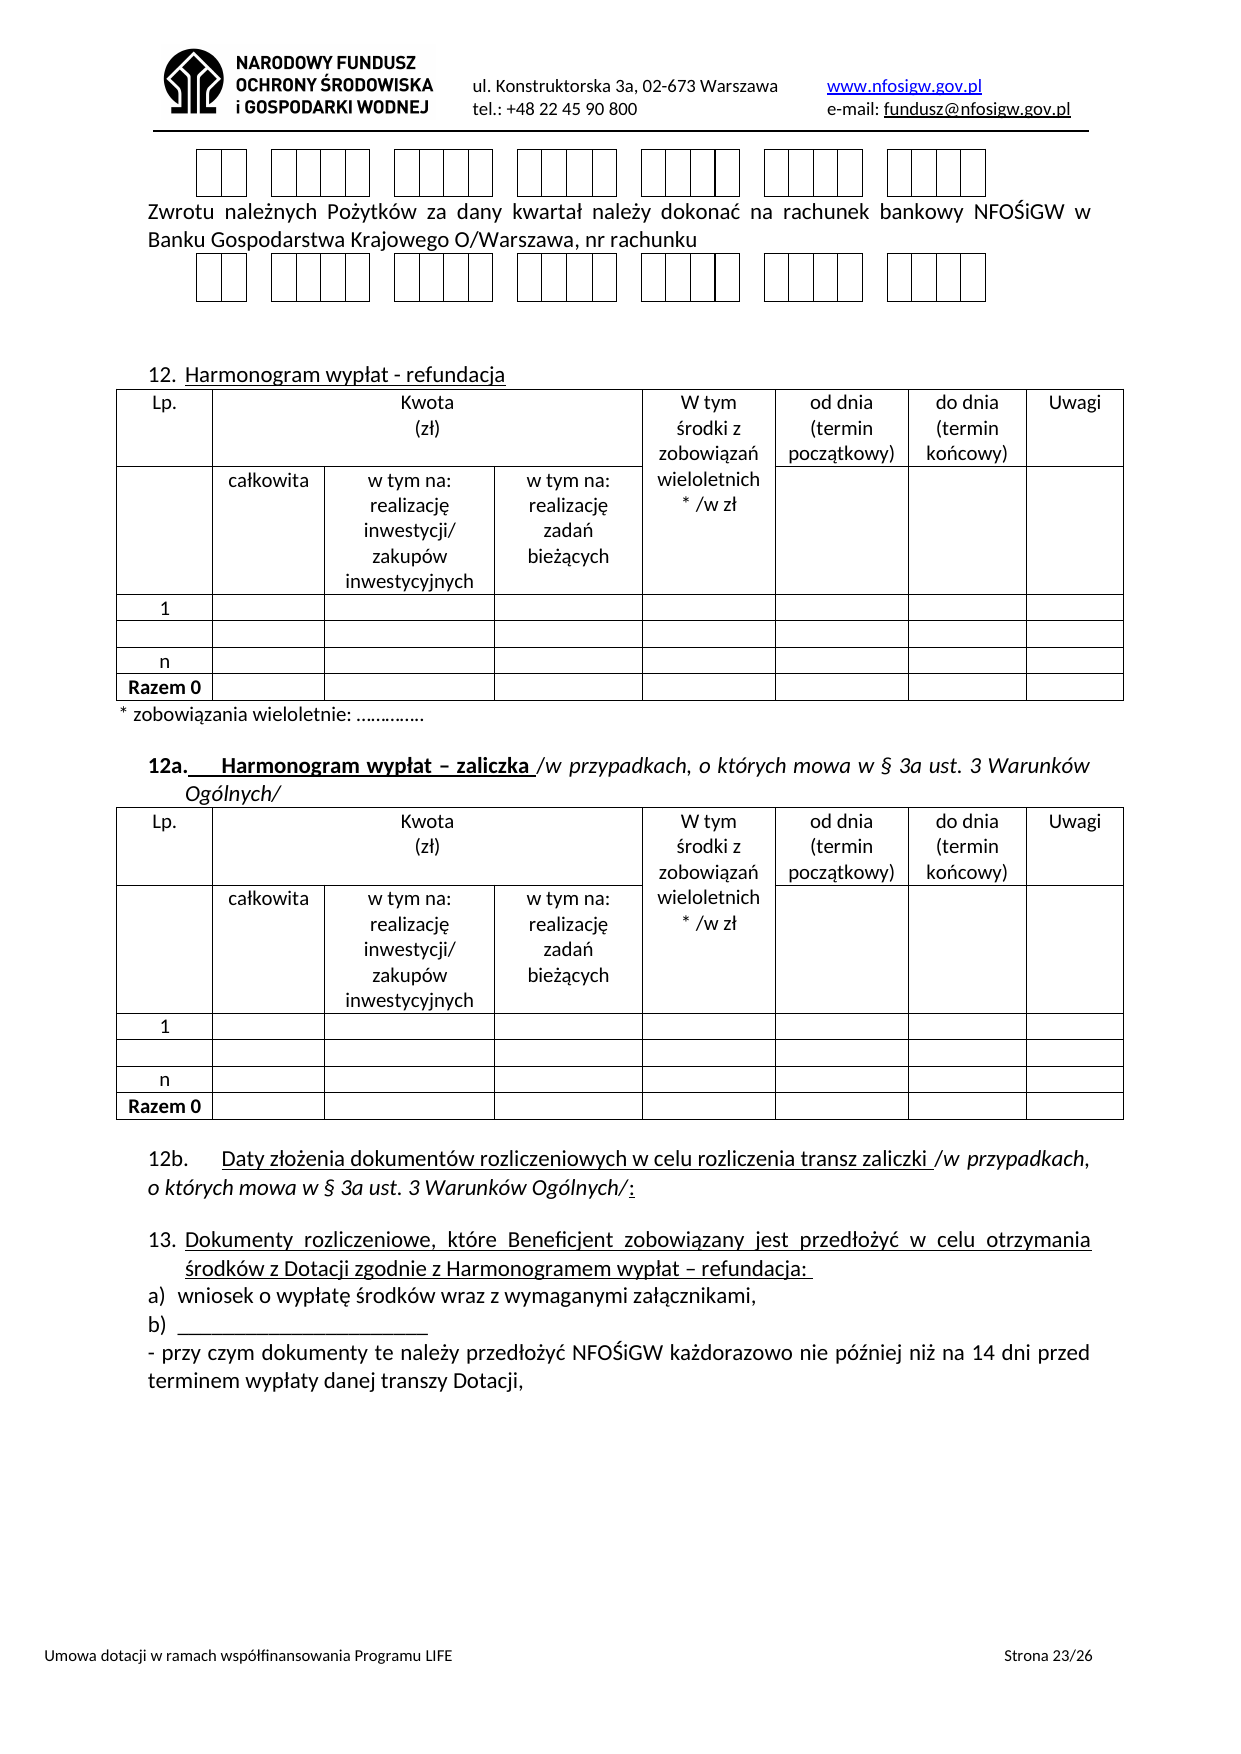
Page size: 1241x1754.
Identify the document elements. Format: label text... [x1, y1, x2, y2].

table_cell [643, 674, 775, 700]
table_cell [213, 1040, 324, 1066]
title 12. Harmonogram wypłat - refundacja [148, 361, 1093, 388]
table_header [370, 149, 394, 196]
table_header [222, 150, 246, 196]
table_header [691, 254, 714, 301]
table_cell [1027, 467, 1123, 594]
table_header [863, 149, 887, 196]
table_header [937, 254, 960, 301]
table_header [666, 150, 690, 196]
table_cell [213, 1067, 324, 1092]
table_header [469, 150, 492, 196]
table_header od dnia (termin początkowy) [776, 808, 908, 884]
table_header [197, 254, 221, 301]
table_cell [909, 1040, 1026, 1066]
table_header W tym środki z zobowiązań wieloletnich* /w zł [643, 808, 775, 1013]
table_header [444, 150, 468, 196]
table_header [814, 254, 837, 301]
title wniosek o wypłatę środków wraz z wymaganymi załącznikami, [148, 1282, 1093, 1310]
table_header W tym środki z zobowiązań wieloletnich* /w zł [643, 390, 775, 594]
table_cell [909, 648, 1026, 673]
table_header [740, 253, 764, 301]
table_header [716, 254, 739, 301]
table_cell [776, 467, 908, 594]
table_header [542, 254, 566, 301]
table_header [593, 150, 616, 196]
table_header [247, 149, 271, 196]
picture [161, 44, 437, 120]
table_cell [776, 1040, 908, 1066]
table_cell [495, 674, 642, 700]
table_cell [495, 595, 642, 620]
table_cell [1027, 1014, 1123, 1039]
table_cell [909, 1093, 1026, 1118]
table_cell [213, 1093, 324, 1118]
table_cell [643, 621, 775, 647]
table_header [937, 150, 960, 196]
table_cell Razem [117, 1093, 212, 1118]
table_cell w tym na: realizację zadań bieżących [495, 886, 642, 1013]
table_header [593, 254, 616, 301]
table_cell [117, 886, 212, 1013]
table_cell [776, 674, 908, 700]
table_cell [1027, 621, 1123, 647]
table_cell [213, 674, 324, 700]
table_header [542, 150, 566, 196]
table_header [420, 254, 443, 301]
table_cell [325, 595, 494, 620]
title 12a. Harmonogram wypłat – zaliczka /w przypadkach, o których mowa w § 3a ust. 3 Warunków Ogólnych/ [148, 751, 1093, 807]
table_cell [1027, 886, 1123, 1013]
table_cell [213, 1014, 324, 1039]
table_header [370, 253, 394, 301]
table_cell 1 [117, 595, 212, 620]
table_header [297, 254, 320, 301]
table_header [666, 254, 690, 301]
table_cell [325, 648, 494, 673]
table_header [888, 254, 911, 301]
text * zobowiązania wieloletnie: ………….. [118, 701, 1093, 726]
title 12b. Daty złożenia dokumentów rozliczeniowych w celu rozliczenia transz zaliczki /w przypadkach, o których mowa w § 3a ust. 3 Warunków Ogólnych/: [148, 1144, 1093, 1201]
table_header [567, 254, 592, 301]
title - przy czym dokumenty te należy przedłożyć NFOŚiGW każdorazowo nie później niż na 14 dni przed terminem wypłaty danej transzy Dotacji, [148, 1338, 1093, 1394]
table_cell [495, 648, 642, 673]
table_cell [325, 1093, 494, 1118]
table_cell [643, 1040, 775, 1066]
table_header [716, 150, 739, 196]
table_header [272, 150, 296, 196]
table_header [814, 150, 837, 196]
title ______________________ [148, 1310, 1093, 1338]
table_header [642, 150, 665, 196]
table_cell [643, 648, 775, 673]
table_cell [495, 1040, 642, 1066]
table_header [247, 253, 271, 301]
table_header [321, 254, 345, 301]
table_header [765, 150, 788, 196]
table_header [321, 150, 345, 196]
table_header [642, 254, 665, 301]
table_header [518, 254, 541, 301]
table_cell [909, 1014, 1026, 1039]
table_cell [776, 1014, 908, 1039]
table_cell w tym na: realizację zadań bieżących [495, 467, 642, 594]
table_cell [909, 595, 1026, 620]
table_header [863, 253, 887, 301]
table_header Lp. [117, 808, 212, 884]
table_cell [909, 467, 1026, 594]
table_cell [213, 621, 324, 647]
table_cell [213, 648, 324, 673]
table_cell [909, 1067, 1026, 1092]
text Zwrotu należnych Pożytków za dany kwartał należy dokonać na rachunek bankowy NFOŚiGW w Banku Gospodarstwa Krajowego O/Warszawa, nr rachunku [148, 197, 1093, 253]
table_header [444, 254, 468, 301]
table_header [469, 254, 492, 301]
table_cell [325, 1040, 494, 1066]
table_header Uwagi [1027, 390, 1123, 466]
table_header [420, 150, 443, 196]
table_header [912, 254, 936, 301]
table_header [222, 254, 246, 301]
table_cell [1027, 648, 1123, 673]
table_header Kwota (zł) [213, 390, 642, 466]
table_header [567, 150, 592, 196]
table_header [961, 254, 985, 301]
title 13. Dokumenty rozliczeniowe, które Beneficjent zobowiązany jest przedłożyć w celu otrzymania środków z Dotacji zgodnie z Harmonogramem wypłat – refundacja: [148, 1226, 1093, 1282]
table_cell [117, 467, 212, 594]
table_header do dnia (termin końcowy) [909, 390, 1026, 466]
table_cell [495, 1067, 642, 1092]
table_cell [643, 1014, 775, 1039]
table_cell [1027, 1040, 1123, 1066]
table_header [197, 150, 221, 196]
table_header [838, 150, 862, 196]
table_cell [213, 595, 324, 620]
table_cell [117, 1040, 212, 1066]
table_header [691, 150, 714, 196]
table_cell [776, 1067, 908, 1092]
table_header [518, 150, 541, 196]
table_cell [909, 621, 1026, 647]
table_cell [325, 1014, 494, 1039]
table_cell [643, 1093, 775, 1118]
table_cell Razem [117, 674, 212, 700]
table_header [765, 254, 788, 301]
table_header [740, 149, 764, 196]
table_header Lp. [117, 390, 212, 466]
table_header [912, 150, 936, 196]
table_header [789, 254, 813, 301]
table_cell [643, 1067, 775, 1092]
table_cell n [117, 648, 212, 673]
table_header [346, 254, 369, 301]
table_cell [643, 595, 775, 620]
table_cell [495, 621, 642, 647]
table_header [297, 150, 320, 196]
table_cell w tym na: realizację inwestycji/ zakupów inwestycyjnych [325, 467, 494, 594]
table_header [888, 150, 911, 196]
table_header [789, 150, 813, 196]
table_cell [1027, 1067, 1123, 1092]
table_cell całkowita [213, 467, 324, 594]
table_cell [909, 674, 1026, 700]
table_cell [776, 595, 908, 620]
table_cell [776, 648, 908, 673]
table_cell [325, 1067, 494, 1092]
table_header [493, 149, 517, 196]
table_header [617, 149, 641, 196]
table_header [272, 254, 296, 301]
table_cell [325, 621, 494, 647]
table_cell [117, 621, 212, 647]
table_header [395, 150, 419, 196]
table_cell [776, 1093, 908, 1118]
table_header Uwagi [1027, 808, 1123, 884]
table_header od dnia (termin początkowy) [776, 390, 908, 466]
table_header [617, 253, 641, 301]
table_header [493, 253, 517, 301]
table_cell [909, 886, 1026, 1013]
table_header do dnia (termin końcowy) [909, 808, 1026, 884]
table_cell [325, 674, 494, 700]
table_cell [495, 1014, 642, 1039]
table_cell 1 [117, 1014, 212, 1039]
table_cell [1027, 595, 1123, 620]
table_header [395, 254, 419, 301]
table_header [961, 150, 985, 196]
table_cell [1027, 1093, 1123, 1118]
table_cell n [117, 1067, 212, 1092]
table_cell całkowita [213, 886, 324, 1013]
table_header [346, 150, 369, 196]
table_cell [776, 621, 908, 647]
table_cell [776, 886, 908, 1013]
table_cell [495, 1093, 642, 1118]
table_header Kwota (zł) [213, 808, 642, 884]
table_cell [1027, 674, 1123, 700]
table_cell w tym na: realizację inwestycji/ zakupów inwestycyjnych [325, 886, 494, 1013]
table_header [838, 254, 862, 301]
